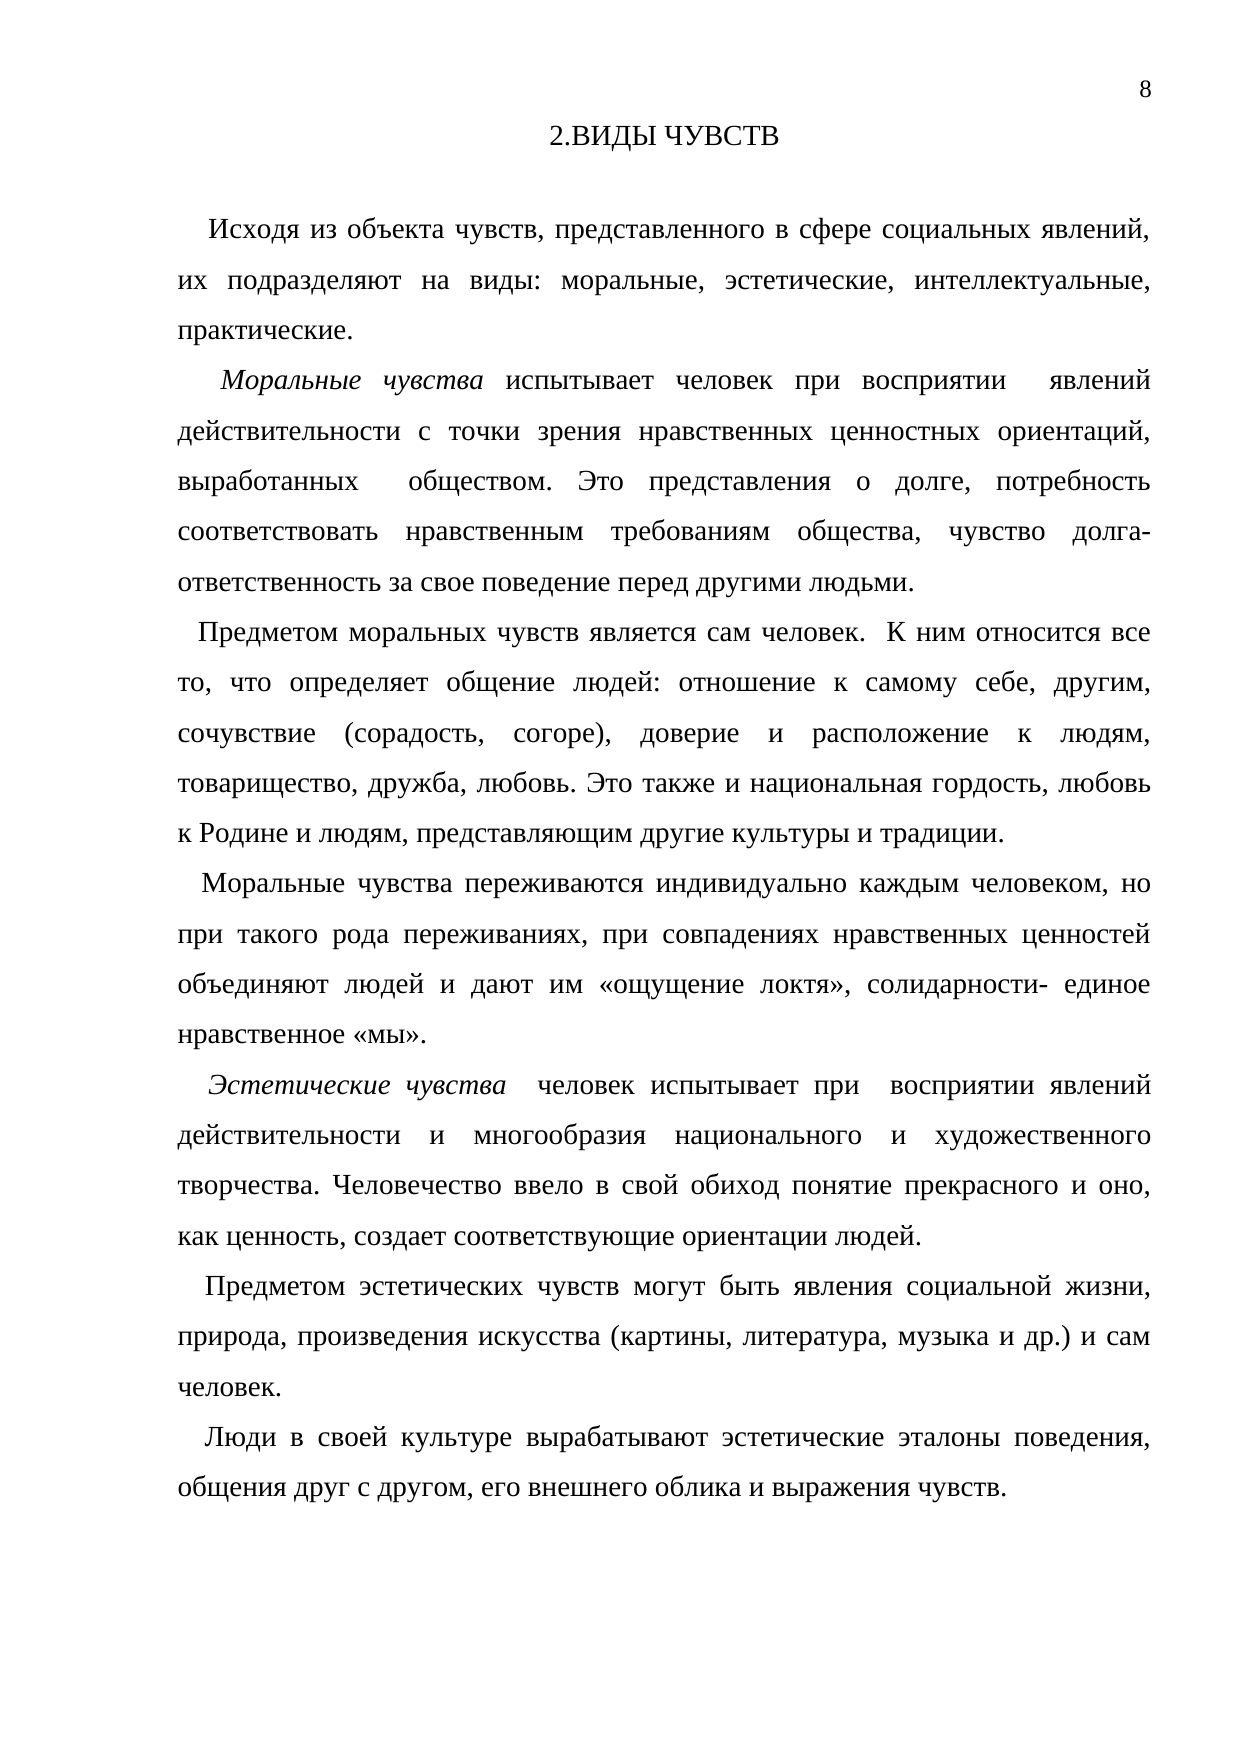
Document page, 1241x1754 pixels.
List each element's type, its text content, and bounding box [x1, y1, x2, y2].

text Моральные чувства переживаются индивидуально каждым человеком, но при такого рода переживаниях, при совпадениях нравственных ценностей объединяют людей и дают им «ощущение локтя», солидарности- единое нравственное «мы». [177, 866, 1152, 1050]
text Предметом эстетических чувств могут быть явления социальной жизни, природа, произведения искусства (картины, литература, музыка и др.) и сам человек. [177, 1268, 1152, 1402]
text Моральные чувства испытывает человек при восприятии явлений действительности с точки зрения нравственных ценностных ориентаций, выработанных обществом. Это представления о долге, потребность соответствовать нравственным требованиям общества, чувство долга- ответственность за свое поведение перед другими людьми. [177, 362, 1152, 597]
text Эстетические чувства человек испытывает при восприятии явлений действительности и многообразия национального и художественного творчества. Человечество ввело в свой обиход понятие прекрасного и оно, как ценность, создает соответствующие ориентации людей. [177, 1067, 1152, 1251]
text Предметом моральных чувств является сам человек. К ним относится все то, что определяет общение людей: отношение к самому себе, другим, сочувствие (сорадость, согоре), доверие и расположение к людям, товарищество, дружба, любовь. Это также и национальная гордость, любовь к Родине и людям, представляющим другие культуры и традиции. [177, 614, 1152, 849]
text Люди в своей культуре вырабатывают эстетические эталоны поведения, общения друг с другом, его внешнего облика и выражения чувств. [177, 1419, 1152, 1503]
text Исходя из объекта чувств, представленного в сфере социальных явлений, их подразделяют на виды: моральные, эстетические, интеллектуальные, практические. [177, 212, 1152, 346]
text 2.ВИДЫ ЧУВСТВ [177, 118, 1152, 152]
